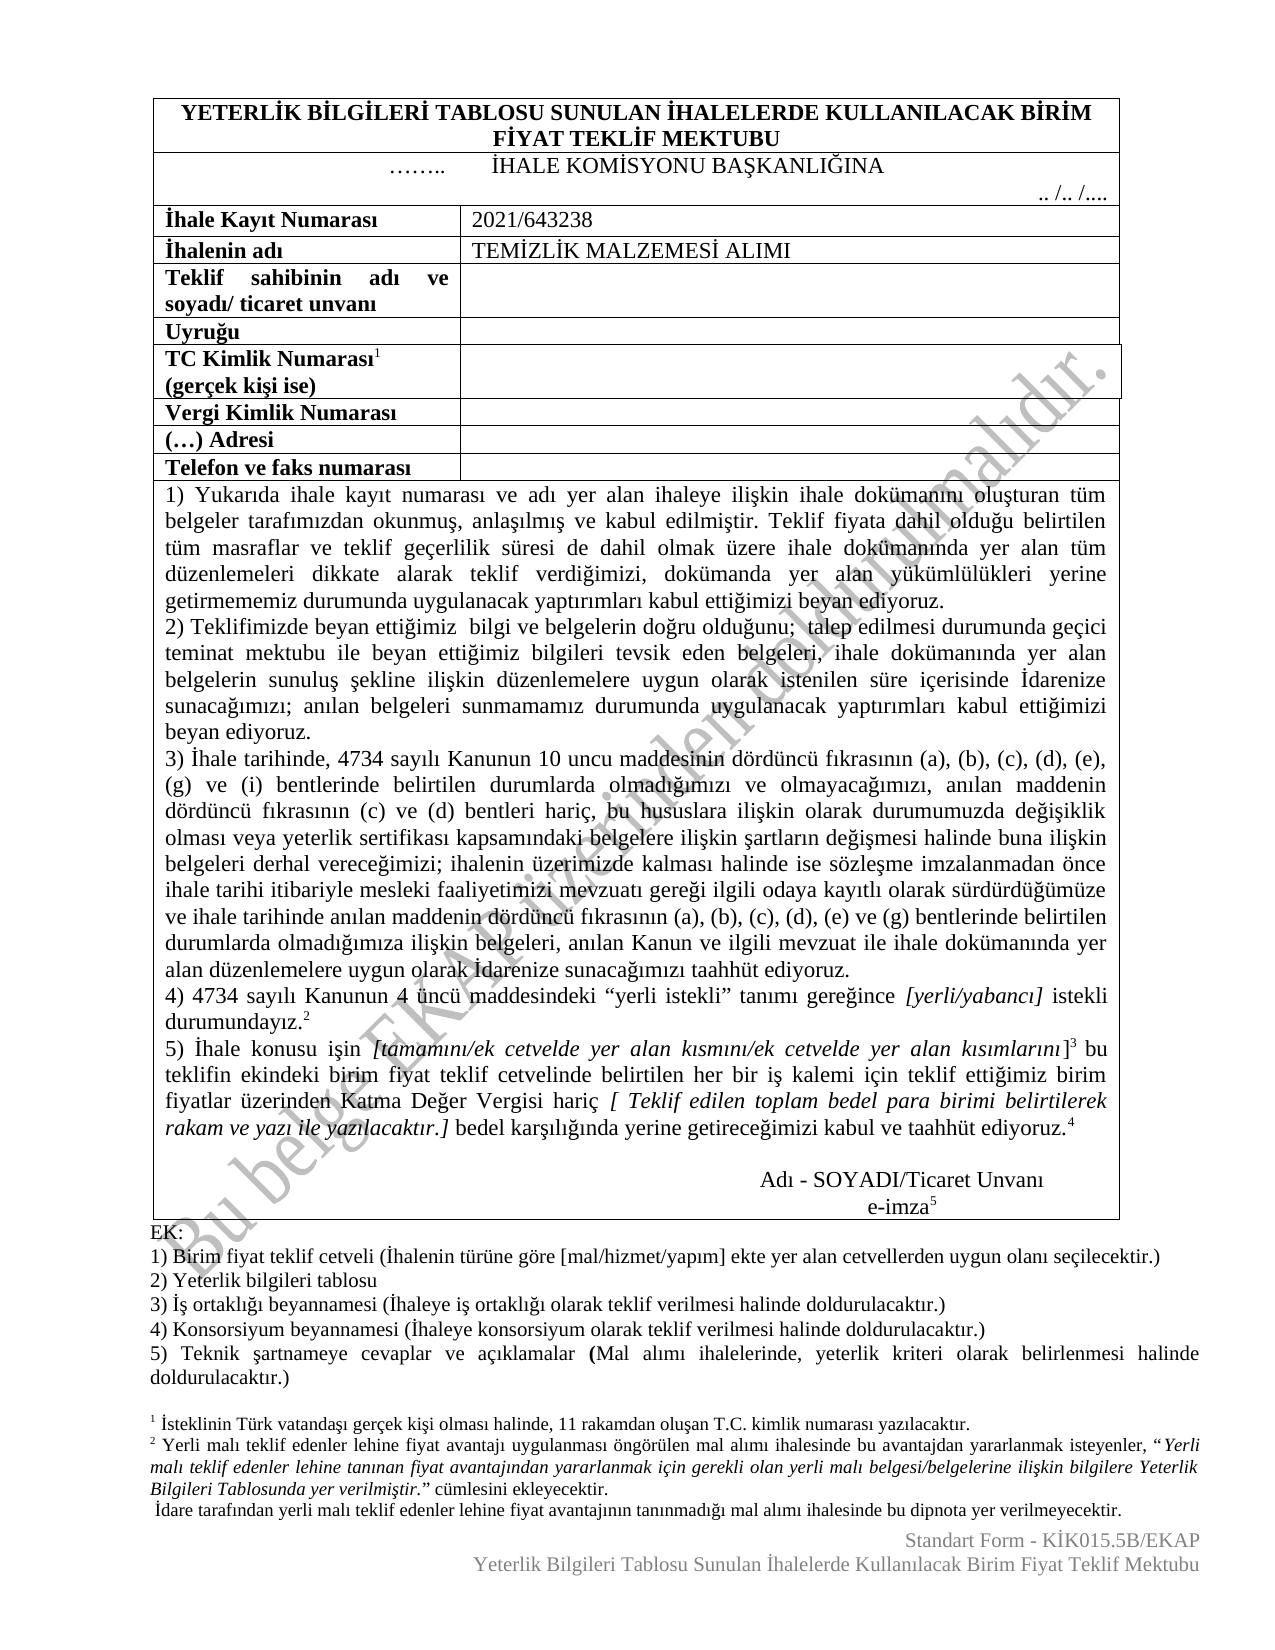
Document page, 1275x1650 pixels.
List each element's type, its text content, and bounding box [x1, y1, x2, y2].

table_cell [461, 345, 1121, 398]
table_cell (…) Adresi [154, 426, 460, 453]
text 5) Teknik şartnameye cevaplar ve açıklamalar (Mal alımı ihalelerinde, yeterlik kriteri olarak belirlenmesi halinde doldurulacaktır.) [150, 1341, 1200, 1389]
text 1) Birim fiyat teklif cetveli (İhalenin türüne göre [mal/hizmet/yapım] ekte yer alan cetvellerden uygun olanı seçilecektir.) [75, 1244, 1200, 1268]
text 4) Konsorsiyum beyannamesi (İhaleye konsorsiyum olarak teklif verilmesi halinde doldurulacaktır.) [75, 1316, 1200, 1341]
table_cell Vergi Kimlik Numarası [154, 399, 460, 425]
table_cell Telefon ve faks numarası [154, 454, 460, 480]
text 2) Yeterlik bilgileri tablosu [75, 1268, 1200, 1292]
table_cell …….. İHALE KOMİSYONU BAŞKANLIĞINA .. /.. /.... [154, 153, 1119, 205]
table_cell [461, 399, 1119, 425]
table_cell [461, 264, 1119, 317]
table_cell İhalenin adı [154, 237, 460, 263]
text İdare tarafından yerli malı teklif edenler lehine fiyat avantajının tanınmadığı mal alımı ihalesinde bu dipnota yer verilmeyecektir. [150, 1499, 1200, 1521]
text EK: [75, 1220, 1200, 1244]
table_cell TC Kimlik Numarası1 (gerçek kişi ise) [154, 345, 460, 398]
table_cell İhale Kayıt Numarası [154, 206, 460, 236]
table_cell [461, 454, 1119, 480]
table_cell [461, 318, 1119, 344]
text 3) İş ortaklığı beyannamesi (İhaleye iş ortaklığı olarak teklif verilmesi halinde doldurulacaktır.) [75, 1292, 1200, 1316]
table_cell Uyruğu [154, 318, 460, 344]
table_cell Teklif sahibinin adı ve soyadı/ ticaret unvanı [154, 264, 460, 317]
table_header YETERLİK BİLGİLERİ TABLOSU SUNULAN İHALELERDE KULLANILACAK BİRİM FİYAT TEKLİF MEKTUBU [154, 99, 1119, 152]
table_cell 2021/643238 [461, 206, 1119, 236]
text 1 İsteklinin Türk vatandaşı gerçek kişi olması halinde, 11 rakamdan oluşan T.C. kimlik numarası yazılacaktır. [150, 1413, 1200, 1434]
table_cell [461, 426, 1119, 453]
table_cell TEMİZLİK MALZEMESİ ALIMI [461, 237, 1119, 263]
table_cell 1) Yukarıda ihale kayıt numarası ve adı yer alan ihaleye ilişkin ihale dokümanını oluşturan tüm belgeler tarafımızdan okunmuş, anlaşılmış ve kabul edilmiştir. Teklif fiyata dahil olduğu belirtilen tüm masraflar ve teklif geçerlilik süresi de dahil olmak üzere ihale dokümanında yer alan tüm düzenlemeleri dikkate alarak teklif verdiğimizi, dokümanda yer alan yükümlülükleri yerine getirmememiz durumunda uygulanacak yaptırımları kabul ettiğimizi beyan ediyoruz. 2) Teklifimizde beyan ettiğimiz bilgi ve belgelerin doğru olduğunu; talep edilmesi durumunda geçici teminat mektubu ile beyan ettiğimiz bilgileri tevsik eden belgeleri, ihale dokümanında yer alan belgelerin sunuluş şekline ilişkin düzenlemelere uygun olarak istenilen süre içerisinde İdarenize sunacağımızı; anılan belgeleri sunmamamız durumunda uygulanacak yaptırımları kabul ettiğimizi beyan ediyoruz. 3) İhale tarihinde, 4734 sayılı Kanunun 10 uncu maddesinin dördüncü fıkrasının (a), (b), (c), (d), (e), (g) ve (i) bentlerinde belirtilen durumlarda olmadığımızı ve olmayacağımızı, anılan maddenin dördüncü fıkrasının (c) ve (d) bentleri hariç, bu hususlara ilişkin olarak durumumuzda değişiklik olması veya yeterlik sertifikası kapsamındaki belgelere ilişkin şartların değişmesi halinde buna ilişkin belgeleri derhal vereceğimizi; ihalenin üzerimizde kalması halinde ise sözleşme imzalanmadan önce ihale tarihi itibariyle mesleki faaliyetimizi mevzuatı gereği ilgili odaya kayıtlı olarak sürdürdüğümüze ve ihale tarihinde anılan maddenin dördüncü fıkrasının (a), (b), (c), (d), (e) ve (g) bentlerinde belirtilen durumlarda olmadığımıza ilişkin belgeleri, anılan Kanun ve ilgili mevzuat ile ihale dokümanında yer alan düzenlemelere uygun olarak İdarenize sunacağımızı taahhüt ediyoruz. 4) 4734 sayılı Kanunun 4 üncü maddesindeki “yerli istekli” tanımı gereğince [yerli/yabancı] istekli durumundayız.2 5) İhale konusu işin [tamamını/ek cetvelde yer alan kısmını/ek cetvelde yer alan kısımlarını]3 bu teklifin ekindeki birim fiyat teklif cetvelinde belirtilen her bir iş kalemi için teklif ettiğimiz birim fiyatlar üzerinden Katma Değer Vergisi hariç [ Teklif edilen toplam bedel para birimi belirtilerek rakam ve yazı ile yazılacaktır.] bedel karşılığında yerine getireceğimizi kabul ve taahhüt ediyoruz.4 Adı - SOYADI/Ticaret Unvanı e-imza5 [154, 481, 1119, 1219]
text 2 Yerli malı teklif edenler lehine fiyat avantajı uygulanması öngörülen mal alımı ihalesinde bu avantajdan yararlanmak isteyenler, “Yerli malı teklif edenler lehine tanınan fiyat avantajından yararlanmak için gerekli olan yerli malı belgesi/belgelerine ilişkin bilgilere Yeterlik Bilgileri Tablosunda yer verilmiştir.” cümlesini ekleyecektir. [150, 1434, 1200, 1499]
